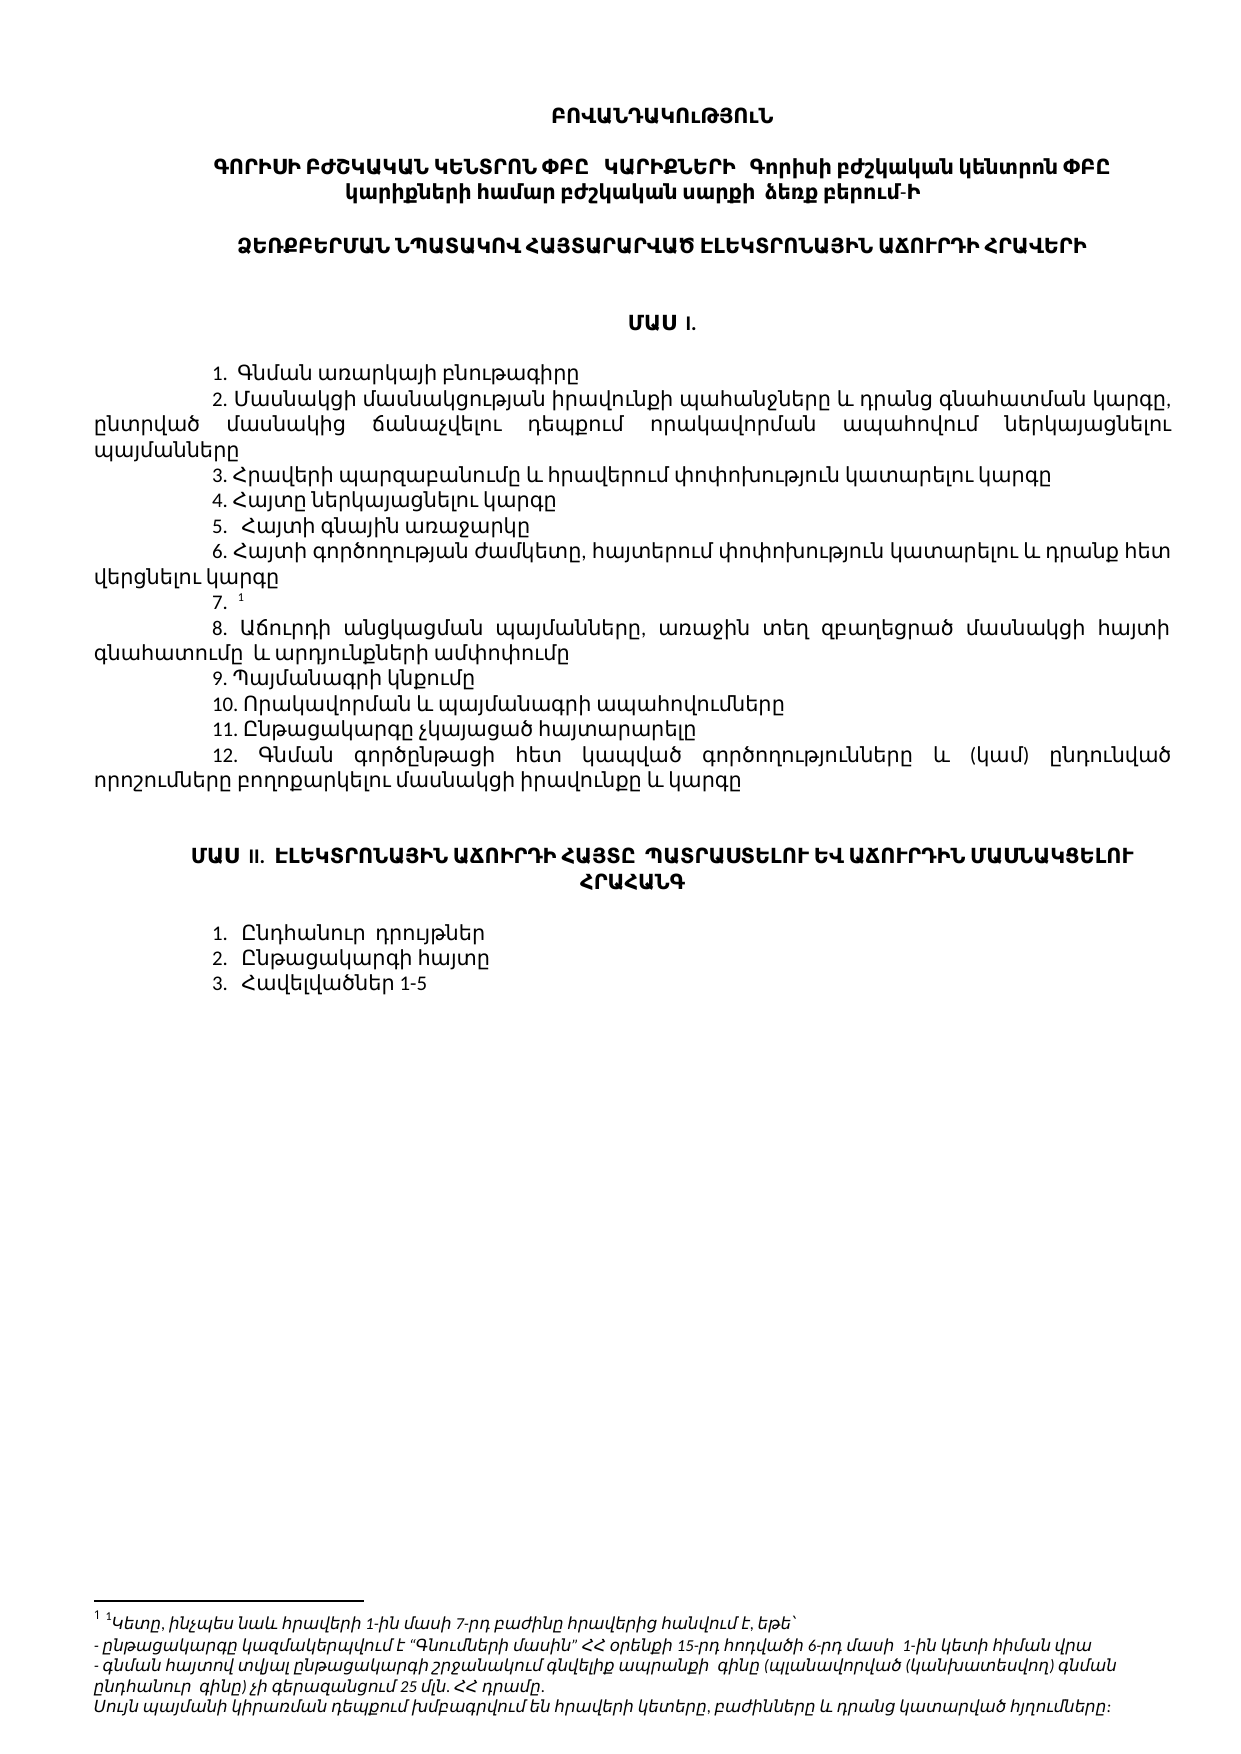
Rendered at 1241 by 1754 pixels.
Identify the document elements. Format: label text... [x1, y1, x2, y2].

text 2. Ընթացակարգի հայտը [94, 945, 1171, 971]
text 7. 1 [94, 589, 1171, 615]
text ԳՈՐԻՍԻ ԲԺՇԿԱԿԱՆ ԿԵՆՏՐՈՆ ՓԲԸ ԿԱՐԻՔՆԵՐԻ Գորիսի բժշկական կենտրոն ՓԲԸ կարիքների համար բժշկական սարքի ձեռք բերում-Ի [94, 154, 1171, 205]
text ԲՈՎԱՆԴԱԿՈւԹՅՈւՆ [94, 103, 1171, 128]
text 3. Հրավերի պարզաբանումը և հրավերում փոփոխություն կատարելու կարգը [94, 462, 1171, 488]
text 1. Ընդհանուր դրույթներ [94, 920, 1171, 945]
text ՄԱՍ II. ԷԼԵԿՏՐՈՆԱՅԻՆ ԱՃՈԻՐԴԻ ՀԱՅՏԸ ՊԱՏՐԱՍՏԵԼՈՒ ԵՎ ԱՃՈՒՐԴԻՆ ՄԱՍՆԱԿՑԵԼՈՒ ՀՐԱՀԱՆԳ [94, 843, 1171, 894]
text 4. Հայտը ներկայացնելու կարգը [94, 488, 1171, 513]
text 1. Գնման առարկայի բնութագիրը [94, 361, 1171, 386]
text 3. Հավելվածներ 1-5 [94, 971, 1171, 996]
text 9. Պայմանագրի կնքումը [94, 666, 1171, 691]
text 5. Հայտի գնային առաջարկը [94, 513, 1171, 538]
text ՄԱՍ I. [94, 310, 1171, 335]
text 12. Գնման գործընթացի հետ կապված գործողությունները և (կամ) ընդունված որոշումները բողոքարկելու մասնակցի իրավունքը և կարգը [94, 742, 1171, 793]
text 6. Հայտի գործողության ժամկետը, հայտերում փոփոխություն կատարելու և դրանք հետ վերցնելու կարգը [94, 538, 1171, 589]
text 10. Որակավորման և պայմանագրի ապահովումները [94, 691, 1171, 716]
text 11. Ընթացակարգը չկայացած հայտարարելը [94, 716, 1171, 742]
text ՁԵՌՔԲԵՐՄԱՆ ՆՊԱՏԱԿՈՎ ՀԱՅՏԱՐԱՐՎԱԾ ԷԼԵԿՏՐՈՆԱՅԻՆ ԱՃՈՒՐԴԻ ՀՐԱՎԵՐԻ [94, 233, 1171, 259]
text 8. Աճուրդի անցկացման պայմանները, առաջին տեղ զբաղեցրած մասնակցի հայտի գնահատումը և արդյունքների ամփոփումը [94, 615, 1171, 666]
text 2. Մասնակցի մասնակցության իրավունքի պահանջները և դրանց գնահատման կարգը, ընտրված մասնակից ճանաչվելու դեպքում որակավորման ապահովում ներկայացնելու պայմանները [94, 386, 1171, 462]
